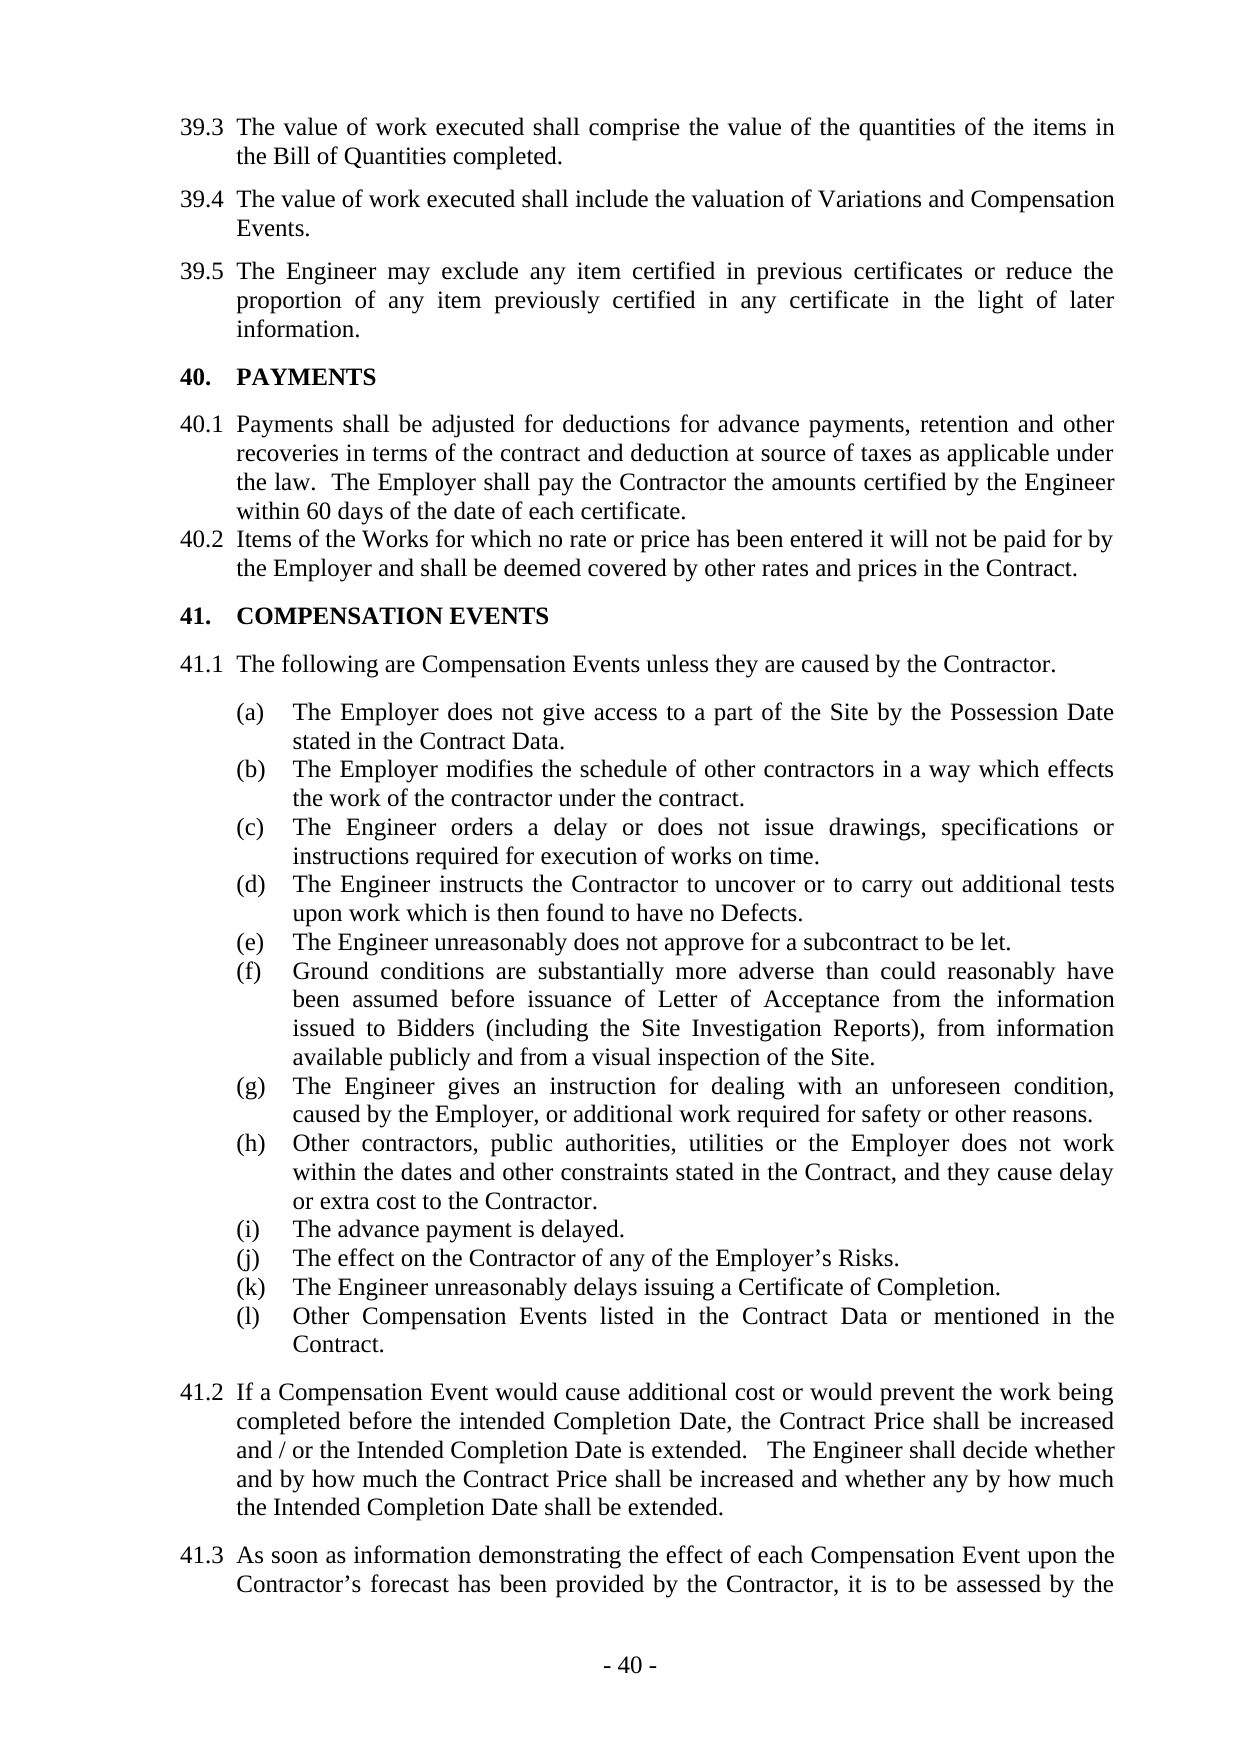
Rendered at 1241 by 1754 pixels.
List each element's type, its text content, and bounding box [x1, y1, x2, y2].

list If a Compensation Event would cause additional cost or would prevent the work being completed before the intended Completion Date, the Contract Price shall be increased and / or the Intended Completion Date is extended. The Engineer shall decide whether and by how much the Contract Price shall be increased and whether any by how much the Intended Completion Date shall be extended. [180, 1377, 1115, 1521]
list Items of the Works for which no rate or price has been entered it will not be paid for by the Employer and shall be deemed covered by other rates and prices in the Contract. [180, 524, 1115, 582]
list The Engineer gives an instruction for dealing with an unforeseen condition, caused by the Employer, or additional work required for safety or other reasons. [236, 1071, 1115, 1128]
list Payments shall be adjusted for deductions for advance payments, retention and other recoveries in terms of the contract and deduction at source of taxes as applicable under the law. The Employer shall pay the Contractor the amounts certified by the Engineer within 60 days of the date of each certificate. [180, 409, 1115, 524]
list Other Compensation Events listed in the Contract Data or mentioned in the Contract. [236, 1301, 1115, 1358]
list Ground conditions are substantially more adverse than could reasonably have been assumed before issuance of Letter of Acceptance from the information issued to Bidders (including the Site Investigation Reports), from information available publicly and from a visual inspection of the Site. [236, 956, 1115, 1071]
list COMPENSATION EVENTS [180, 601, 1115, 630]
text 40. PAYMENTS [180, 362, 1115, 390]
list Other contractors, public authorities, utilities or the Employer does not work within the dates and other constraints stated in the Contract, and they cause delay or extra cost to the Contractor. [236, 1128, 1115, 1214]
list The Engineer unreasonably does not approve for a subcontract to be let. [236, 927, 1115, 956]
list The effect on the Contractor of any of the Employer’s Risks. [236, 1243, 1115, 1272]
list The value of work executed shall comprise the value of the quantities of the items in the Bill of Quantities completed. [180, 112, 1115, 170]
list The Engineer may exclude any item certified in previous certificates or reduce the proportion of any item previously certified in any certificate in the light of later information. [180, 256, 1115, 342]
list The advance payment is delayed. [236, 1214, 1115, 1243]
list The following are Compensation Events unless they are caused by the Contractor. [180, 649, 1115, 678]
list The Engineer instructs the Contractor to uncover or to carry out additional tests upon work which is then found to have no Defects. [236, 869, 1115, 927]
list The Employer modifies the schedule of other contractors in a way which effects the work of the contractor under the contract. [236, 754, 1115, 812]
list The Employer does not give access to a part of the Site by the Possession Date stated in the Contract Data. [236, 697, 1115, 754]
list The value of work executed shall include the valuation of Variations and Compensation Events. [180, 184, 1115, 242]
list The Engineer unreasonably delays issuing a Certificate of Completion. [236, 1272, 1115, 1301]
list The Engineer orders a delay or does not issue drawings, specifications or instructions required for execution of works on time. [236, 812, 1115, 869]
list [180, 1540, 1115, 1598]
